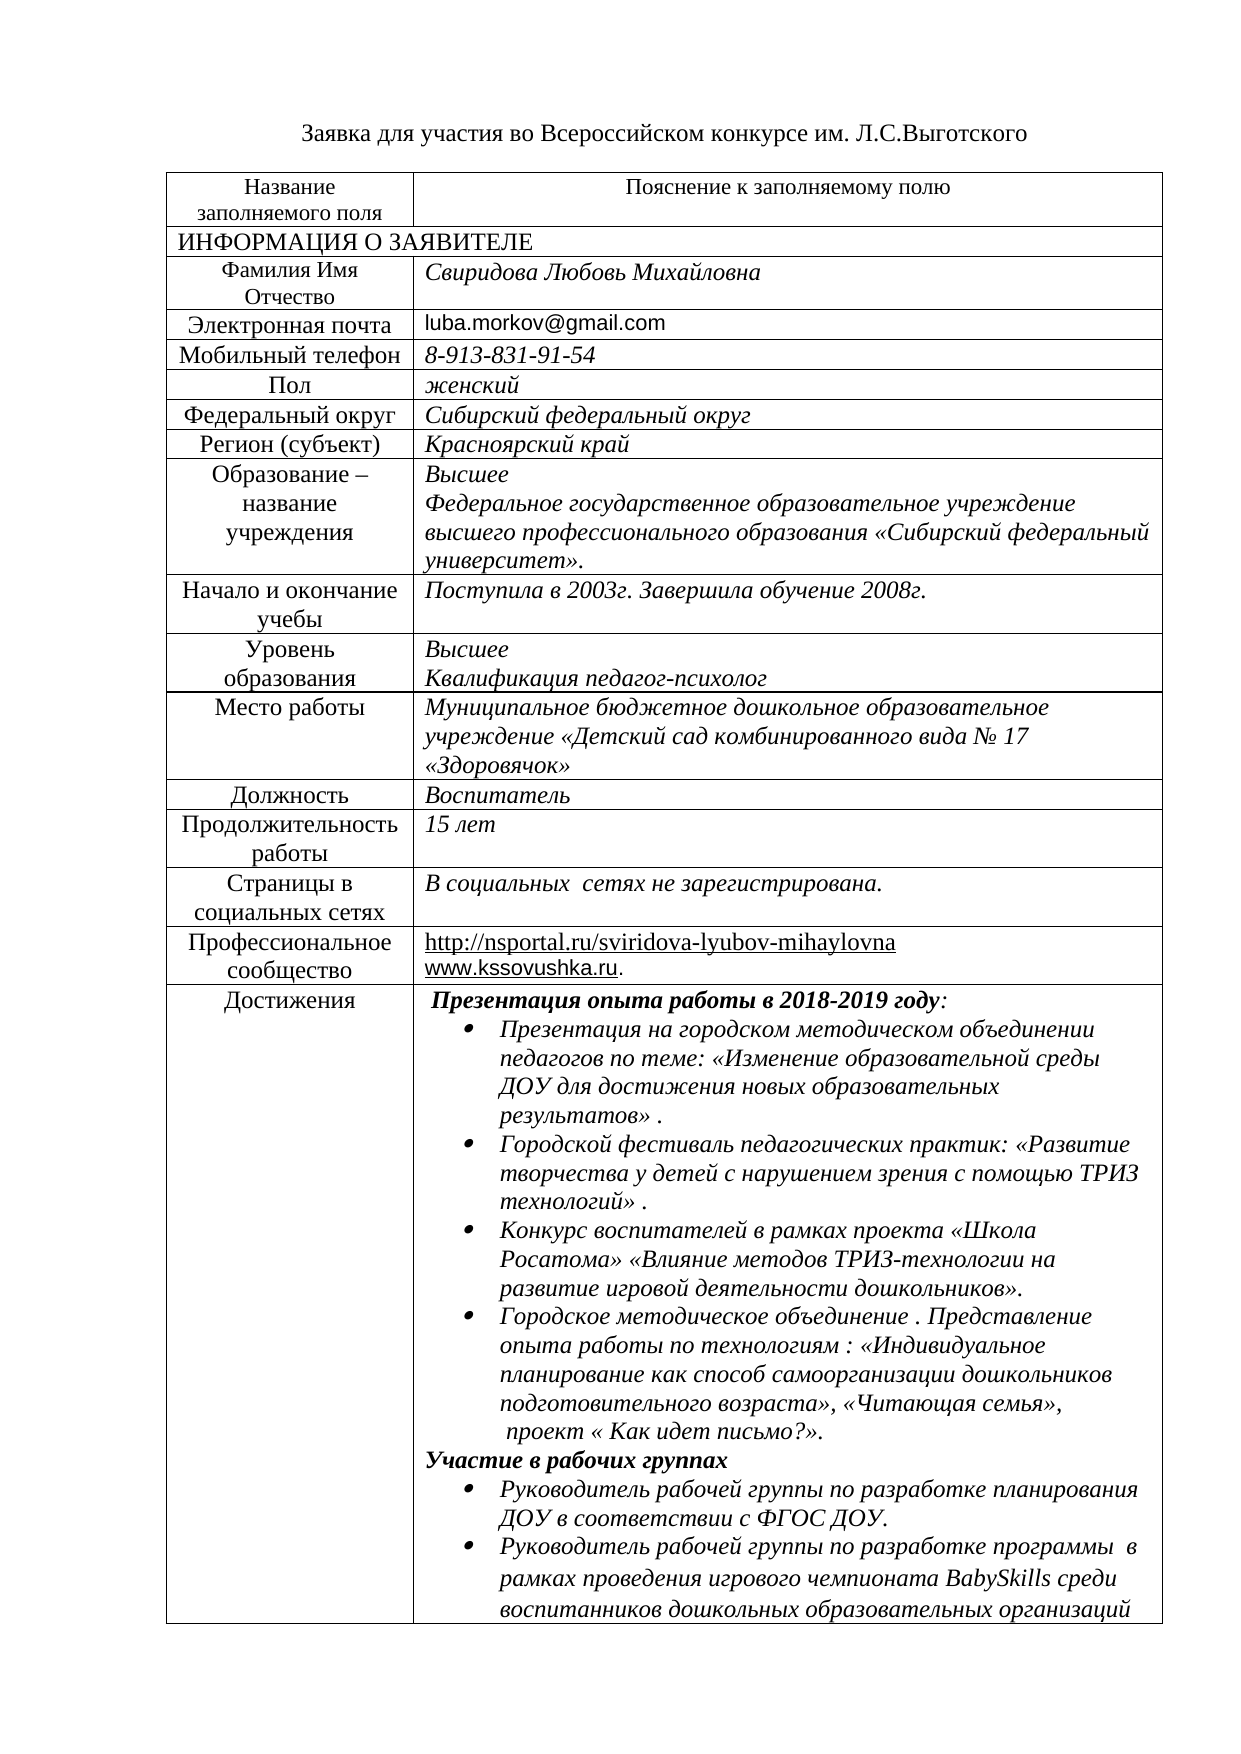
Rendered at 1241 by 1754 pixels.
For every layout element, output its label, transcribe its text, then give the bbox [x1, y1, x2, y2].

table_cell ИНФОРМАЦИЯ О ЗАЯВИТЕЛЕ [167, 227, 1162, 256]
table_cell Образование –название учреждения [167, 459, 413, 574]
table_cell Высшее Федеральное государственное образовательное учреждение высшего профессионального образования «Сибирский федеральный университет». [414, 459, 1162, 574]
table_cell Начало и окончание учебы [167, 575, 413, 633]
table_cell Поступила в 2003г. Завершила обучение 2008г. [414, 575, 1162, 633]
table_header Название заполняемого поля [167, 173, 413, 226]
table_cell Профессиональное сообщество [167, 927, 413, 984]
table_cell Сибирский федеральный округ [414, 400, 1162, 428]
table_cell Федеральный округ [167, 400, 413, 428]
table_cell Место работы [167, 693, 413, 779]
table_cell Фамилия Имя Отчество [167, 257, 413, 309]
table_cell Муниципальное бюджетное дошкольное образовательное учреждение «Детский сад комбинированного вида № 17 «Здоровячок» [414, 693, 1162, 779]
table_cell Свиридова Любовь Михайловна [414, 257, 1162, 309]
table_cell http://nsportal.ru/sviridova-lyubov-mihaylovna www.kssovushka.ru. [414, 927, 1162, 984]
table_cell Регион (субъект) [167, 430, 413, 458]
table_cell Уровень образования [167, 634, 413, 691]
table_cell Воспитатель [414, 780, 1162, 808]
table_cell Пол [167, 370, 413, 399]
table_cell Продолжительность работы [167, 810, 413, 867]
table_cell Должность [167, 780, 413, 808]
table_cell Достижения [167, 985, 413, 1623]
table_header Пояснение к заполняемому полю [414, 173, 1162, 226]
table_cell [414, 985, 1162, 1623]
table_cell Высшее Квалификация педагог-психолог [414, 634, 1162, 691]
table_cell Красноярский край [414, 430, 1162, 458]
table_cell Мобильный телефон [167, 340, 413, 369]
table_cell женский [414, 370, 1162, 399]
table_cell Электронная почта [167, 310, 413, 339]
table_cell В социальных сетях не зарегистрирована. [414, 868, 1162, 926]
table_cell Страницы в социальных сетях [167, 868, 413, 926]
text Заявка для участия во Всероссийском конкурсе им. Л.С.Выготского [177, 118, 1152, 147]
table_cell 15 лет [414, 810, 1162, 867]
table_cell luba.morkov@gmail.com [414, 310, 1162, 339]
table_cell 8-913-831-91-54 [414, 340, 1162, 369]
